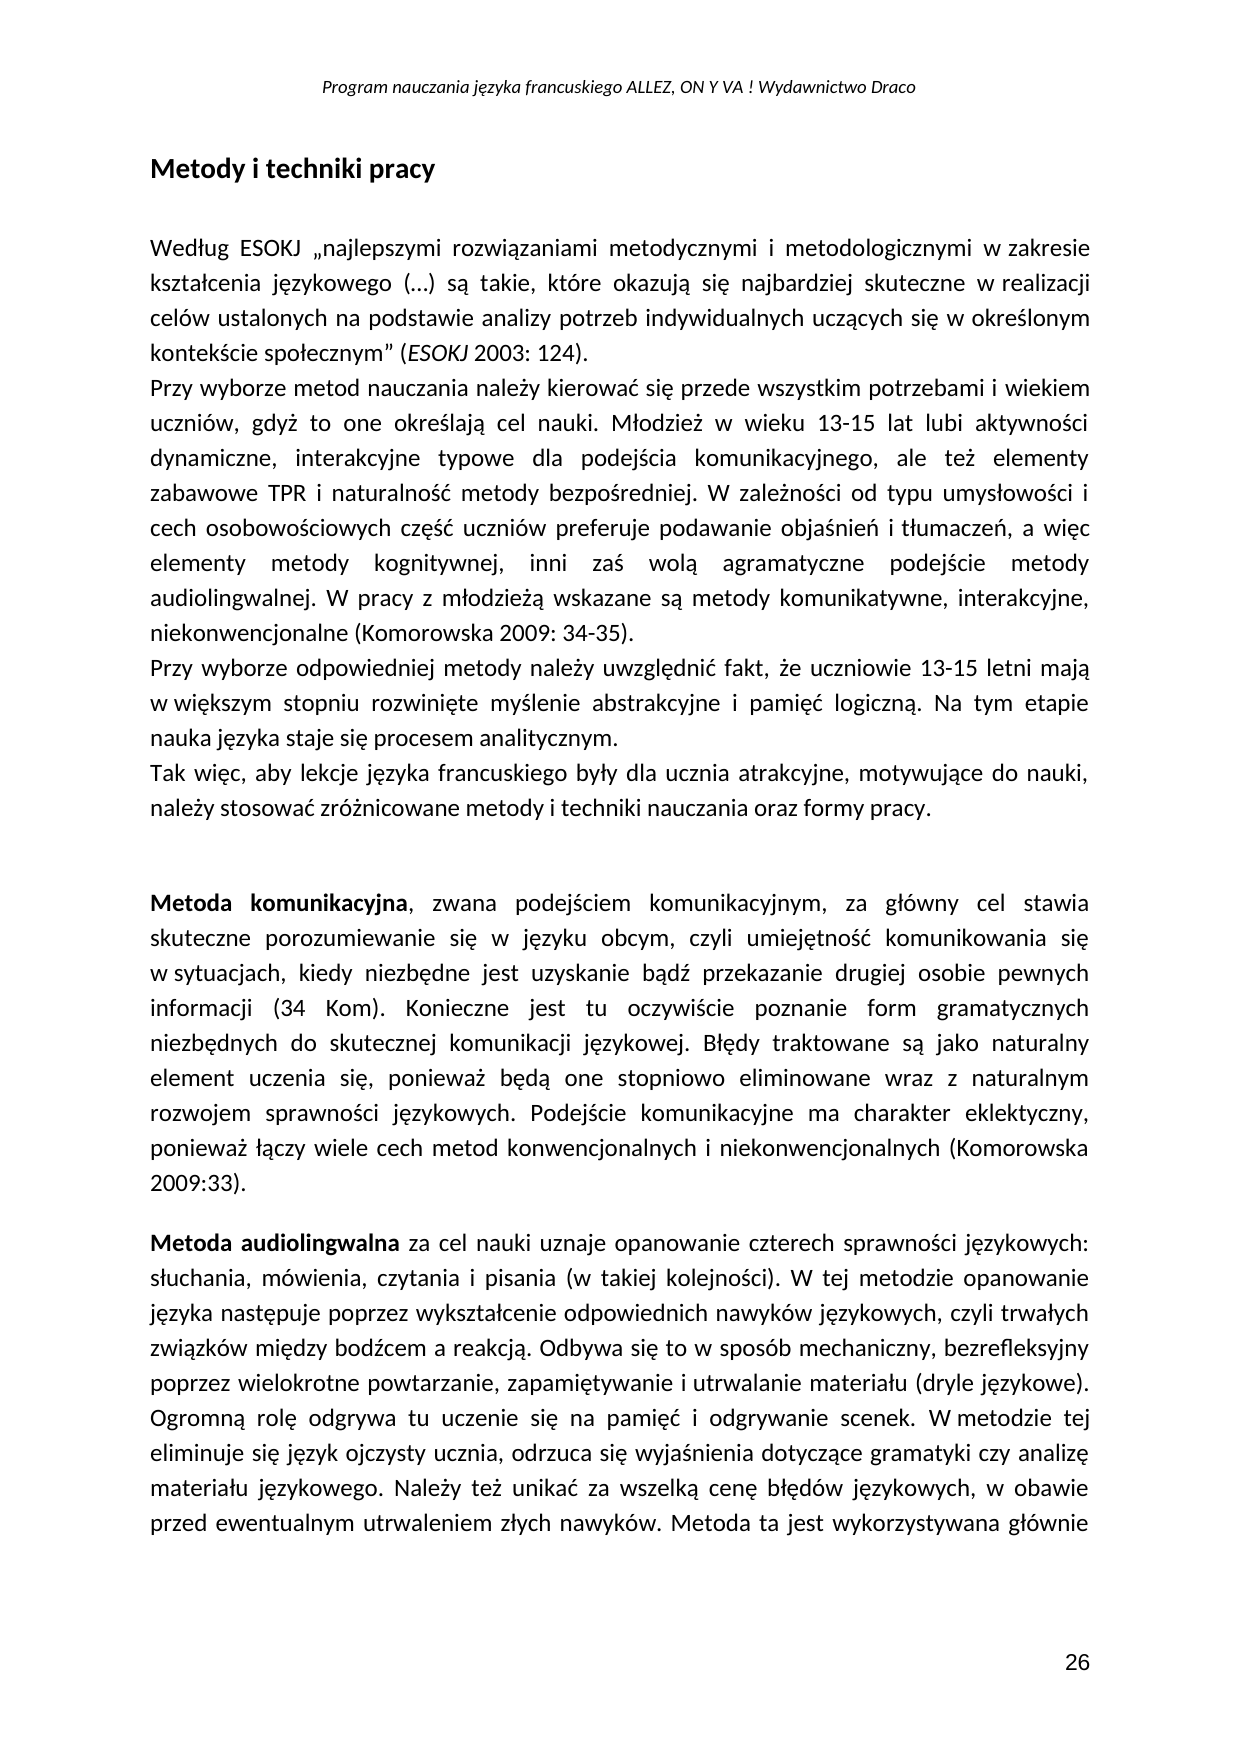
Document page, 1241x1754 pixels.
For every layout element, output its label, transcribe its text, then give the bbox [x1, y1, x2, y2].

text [150, 1227, 1090, 1537]
text Przy wyborze odpowiedniej metody należy uwzględnić fakt, że uczniowie 13-15 letni mają w większym stopniu rozwinięte myślenie abstrakcyjne i pamięć logiczną. Na tym etapie nauka języka staje się procesem analitycznym. [150, 652, 1090, 752]
text Tak więc, aby lekcje języka francuskiego były dla ucznia atrakcyjne, motywujące do nauki, należy stosować zróżnicowane metody i techniki nauczania oraz formy pracy. [150, 757, 1090, 822]
text Przy wyborze metod nauczania należy kierować się przede wszystkim potrzebami i wiekiem uczniów, gdyż to one określają cel nauki. Młodzież w wieku 13-15 lat lubi aktywności dynamiczne, interakcyjne typowe dla podejścia komunikacyjnego, ale też elementy zabawowe TPR i naturalność metody bezpośredniej. W zależności od typu umysłowości i cech osobowościowych część uczniów preferuje podawanie objaśnień i tłumaczeń, a więc elementy metody kognitywnej, inni zaś wolą agramatyczne podejście metody audiolingwalnej. W pracy z młodzieżą wskazane są metody komunikatywne, interakcyjne, niekonwencjonalne (Komorowska 2009: 34-35). [150, 372, 1090, 647]
text Metody i techniki pracy [150, 150, 1090, 186]
text Metoda komunikacyjna, zwana podejściem komunikacyjnym, za główny cel stawia skuteczne porozumiewanie się w języku obcym, czyli umiejętność komunikowania się w sytuacjach, kiedy niezbędne jest uzyskanie bądź przekazanie drugiej osobie pewnych informacji (34 Kom). Konieczne jest tu oczywiście poznanie form gramatycznych niezbędnych do skutecznej komunikacji językowej. Błędy traktowane są jako naturalny element uczenia się, ponieważ będą one stopniowo eliminowane wraz z naturalnym rozwojem sprawności językowych. Podejście komunikacyjne ma charakter eklektyczny, ponieważ łączy wiele cech metod konwencjonalnych i niekonwencjonalnych (Komorowska 2009:33). [150, 887, 1090, 1197]
text Według ESOKJ „najlepszymi rozwiązaniami metodycznymi i metodologicznymi w zakresie kształcenia językowego (…) są takie, które okazują się najbardziej skuteczne w realizacji celów ustalonych na podstawie analizy potrzeb indywidualnych uczących się w określonym kontekście społecznym” (ESOKJ 2003: 124). [150, 232, 1090, 367]
